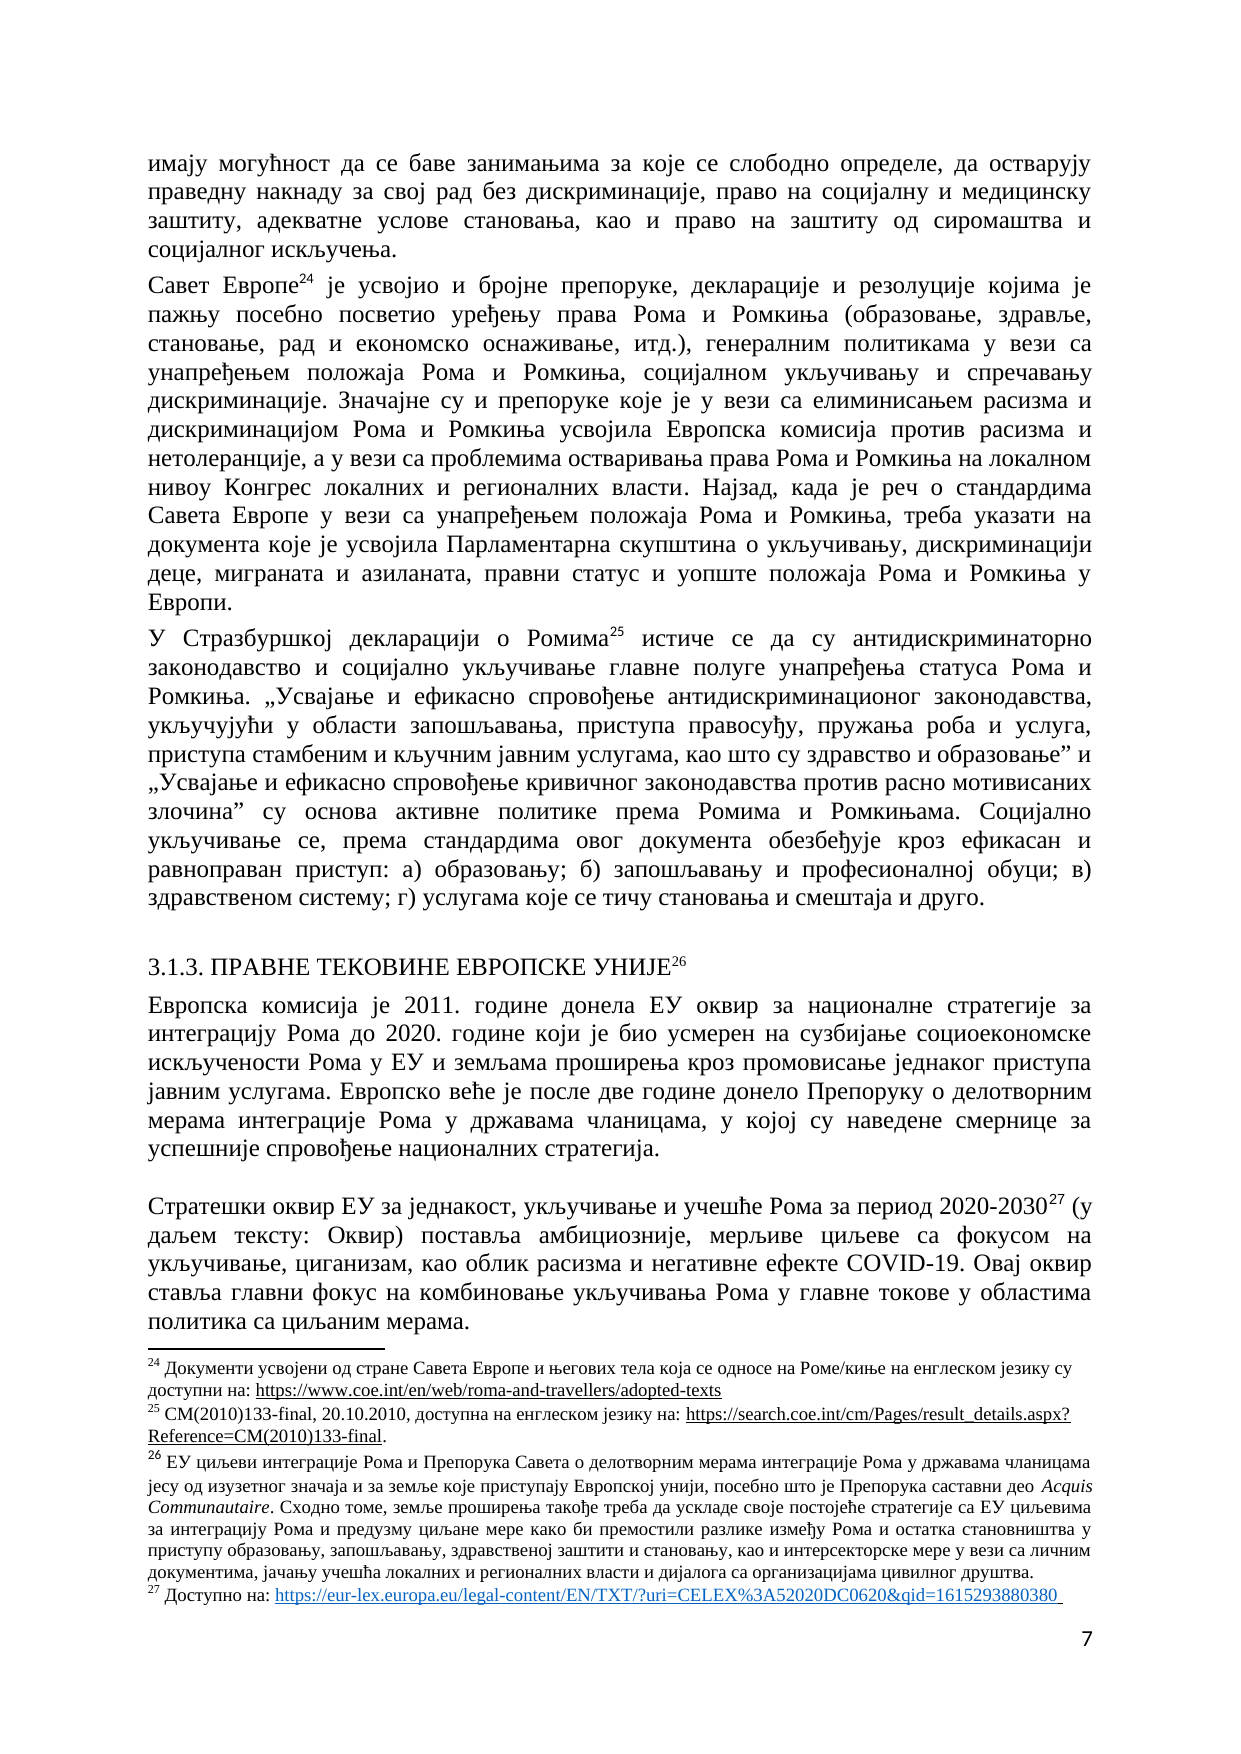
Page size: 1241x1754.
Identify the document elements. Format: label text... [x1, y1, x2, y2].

text Европска социјална повеља из 1961. године назива се и „социјалним уставом” Савета Европе. Повељом је утврђено да су државе обавезне да створе услове у којима сви имају могућност да се баве занимањима за које се слободно определе, да остварују праведну накнаду за свој рад без дискриминације, право на социјалну и медицинску заштиту, адекватне услове становања, као и право на заштиту од сиромаштва и социјалног искључења. [148, 148, 1093, 263]
subtitle 3.1.3. ПРАВНE ТЕКОВИНЕ ЕВРОПСКЕ УНИЈЕ [148, 952, 1093, 981]
text У Стразбуршкој декларацији о Ромима истиче се да су антидискриминаторно законодавство и социјално укључивање главне полуге унапређења статуса Рома и Ромкиња. „Усвајање и ефикасно спровођење антидискриминационог законодавства, укључујући у области запошљавања, приступа правосуђу, пружања роба и услуга, приступа стамбеним и кључним јавним услугама, као што су здравство и образовање” и „Усвајање и ефикасно спровођење кривичног законодавства против расно мотивисаних злочина” су основа активне политике према Ромима и Ромкињама. Социјално укључивање се, према стандардима овог документа обезбеђује кроз ефикасан и равноправан приступ: а) образовању; б) запошљавању и професионалној обуци; в) здравственом систему; г) услугама које се тичу становања и смештаја и друго. [148, 622, 1093, 911]
text Европска комисија је 2011. године донела ЕУ оквир за националне стратегије за интеграцију Рома до 2020. године који је био усмерен на сузбијање социоекономске искључености Рома у ЕУ и земљама проширења кроз промовисање једнаког приступа јавним услугама. Европско веће је после две године донело Препоруку о делотворним мерама интеграције Рома у државама чланицама, у којој су наведене смернице за успешније спровођење националних стратегија. [148, 990, 1093, 1162]
text Стратешки оквир ЕУ за једнакост, укључивање и учешће Рома за период 2020-2030 (у даљем тексту: Оквир) поставља амбициозније, мерљиве циљеве са фокусом на укључивање, циганизам, као облик расизма и негативне ефекте COVID-19. Овај оквир ставља главни фокус на комбиновање укључивања Рома у главне токове у областима политика са циљаним мерама. [148, 1191, 1093, 1335]
text Савет Европе је усвојио и бројне препоруке, декларације и резолуције којима је пажњу посебно посветио уређењу права Рома и Ромкиња (образовање, здравље, становање, рад и економско оснаживање, итд.), генералним политикама у вези са унапређењем положаја Рома и Ромкиња, социјалном укључивању и спречавању дискриминације. Значајне су и препоруке које је у вези са елиминисањем расизма и дискриминацијом Рома и Ромкиња усвојила Европска комисија против расизма и нетолеранције, а у вези са проблемима остваривања права Рома и Ромкиња на локалном нивоу Конгрес локалних и регионалних власти. Најзад, када је реч о стандардима Савета Европе у вези са унапређењем положаја Рома и Ромкиња, треба указати на документа које је усвојила Парламентарна скупштина о укључивању, дискриминацији деце, миграната и азиланата, правни статус и уопште положаја Рома и Ромкиња у Европи. [148, 269, 1093, 616]
